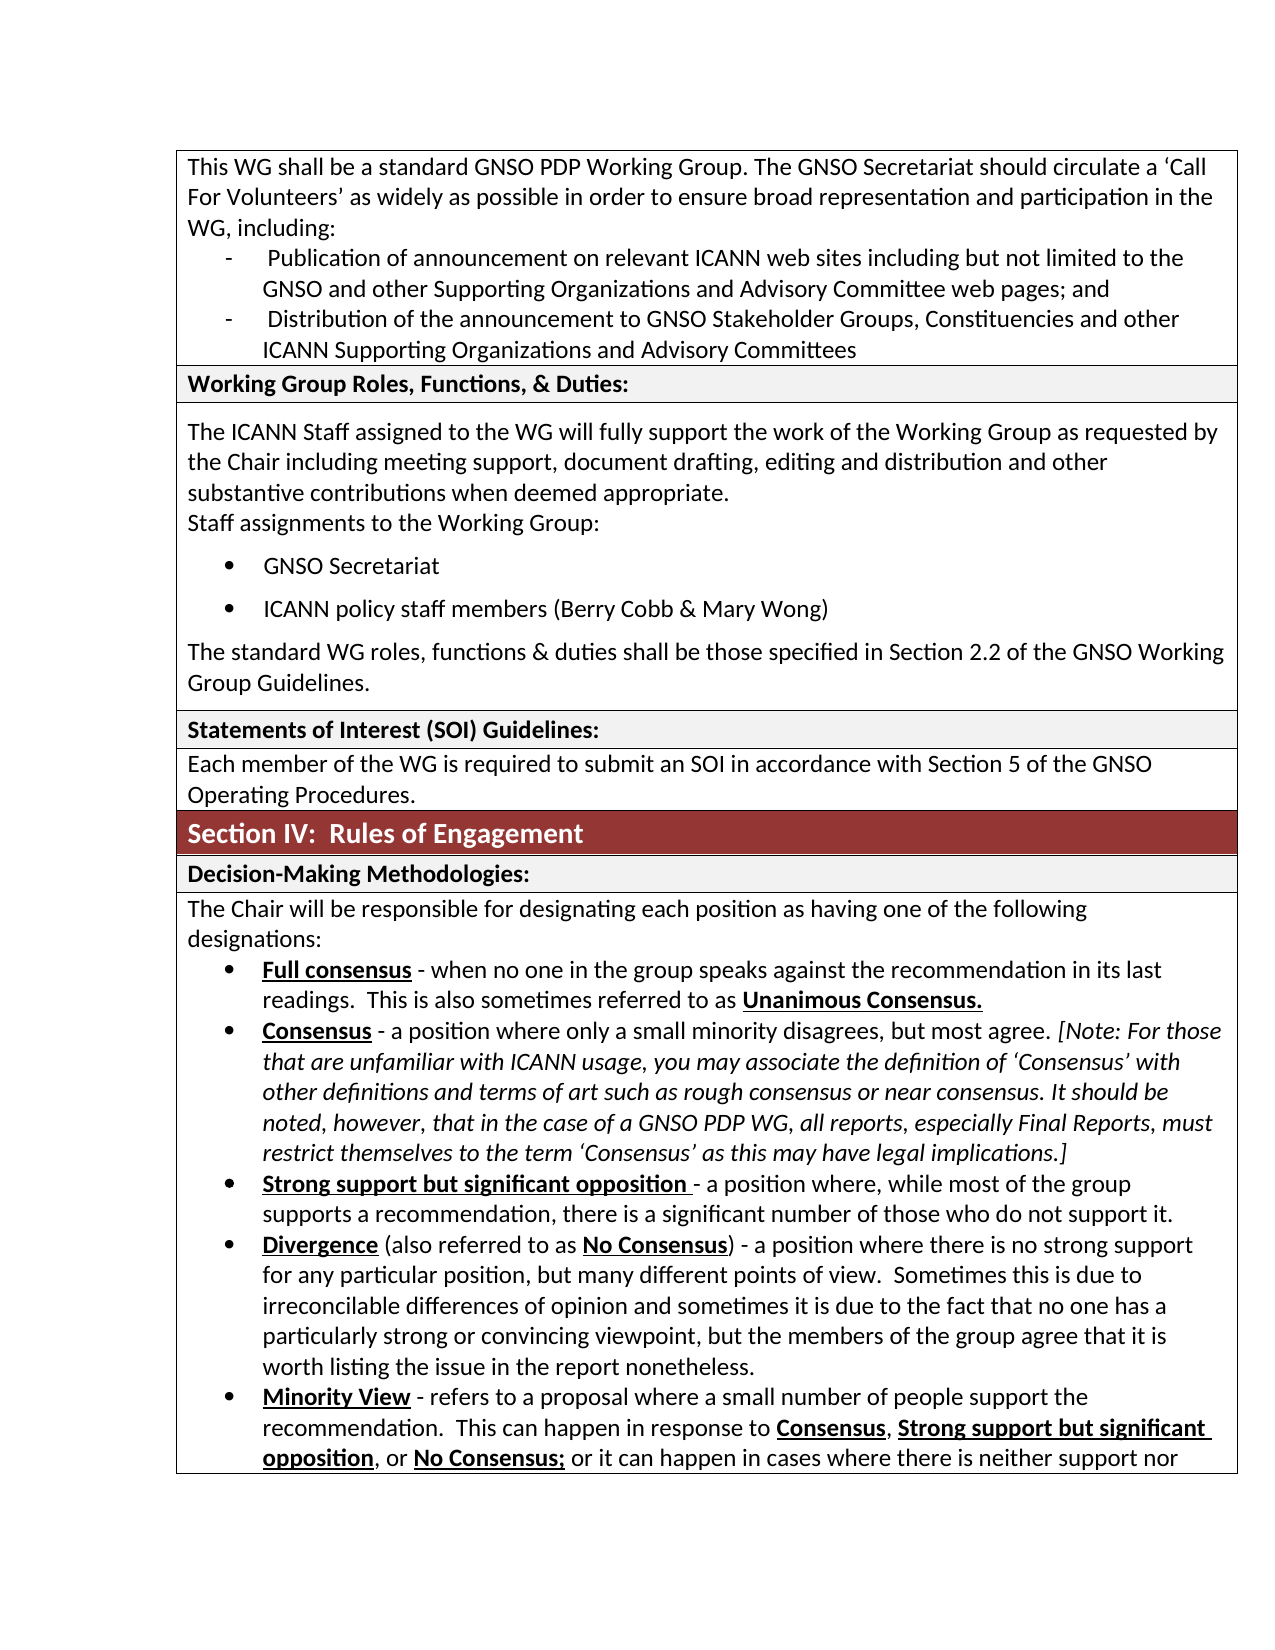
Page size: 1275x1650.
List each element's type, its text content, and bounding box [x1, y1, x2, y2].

table_cell Working Group Roles, Functions, & Duties: [177, 366, 1237, 402]
table_cell This WG shall be a standard GNSO PDP Working Group. The GNSO Secretariat should circulate a ‘Call For Volunteers’ as widely as possible in order to ensure broad representation and participation in the WG, including: - Publication of announcement on relevant ICANN web sites including but not limited to the GNSO and other Supporting Organizations and Advisory Committee web pages; and - Distribution of the announcement to GNSO Stakeholder Groups, Constituencies and other ICANN Supporting Organizations and Advisory Committees [177, 151, 1237, 365]
table_cell Statements of Interest (SOI) Guidelines: [177, 711, 1237, 747]
table_cell The ICANN Staff assigned to the WG will fully support the work of the Working Group as requested by the Chair including meeting support, document drafting, editing and distribution and other substantive contributions when deemed appropriate. Staff assignments to the Working Group: GNSO Secretariat ICANN policy staff members (Berry Cobb & Mary Wong) The standard WG roles, functions & duties shall be those specified in Section 2.2 of the GNSO Working Group Guidelines. [177, 403, 1237, 710]
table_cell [177, 893, 1237, 1473]
table_cell Each member of the WG is required to submit an SOI in accordance with Section 5 of the GNSO Operating Procedures. [177, 749, 1237, 809]
table_cell Section IV: Rules of Engagement [177, 811, 1237, 854]
table_cell Decision-Making Methodologies: [177, 856, 1237, 892]
